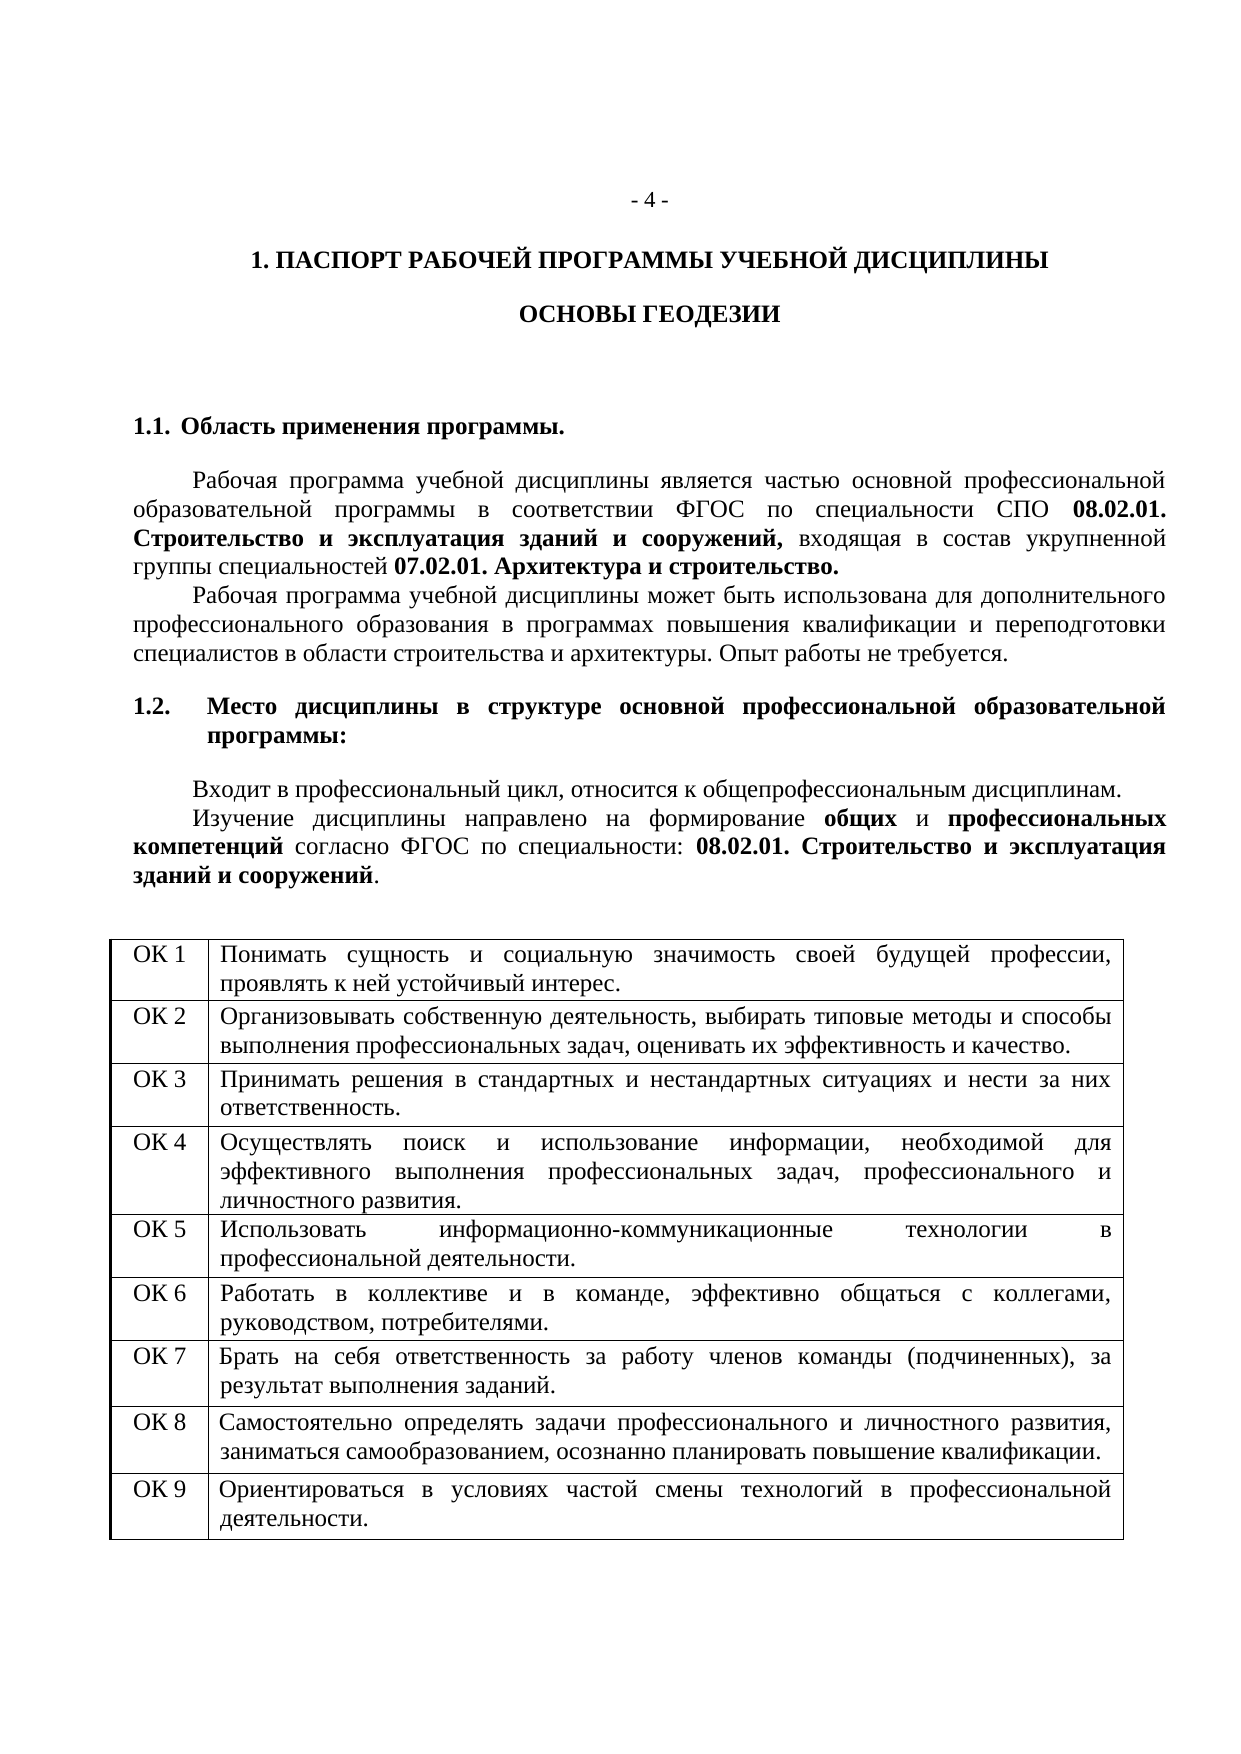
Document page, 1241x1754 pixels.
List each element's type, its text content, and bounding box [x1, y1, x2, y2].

table_cell ОК 8 [112, 1407, 208, 1473]
table_cell Организовывать собственную деятельность, выбирать типовые методы и способы выполнения профессиональных задач, оценивать их эффективность и качество. [209, 1001, 1123, 1063]
text 1. ПАСПОРТ РАБОЧЕЙ ПРОГРАММЫ УЧЕБНОЙ ДИСЦИПЛИНЫ [133, 226, 1166, 279]
text Входит в профессиональный цикл, относится к общепрофессиональным дисциплинам. [192, 774, 1166, 803]
table_cell Использовать информационно-коммуникационные технологии в профессиональной деятельности. [209, 1215, 1123, 1277]
table_cell ОК 5 [112, 1215, 208, 1277]
table_cell ОК 9 [112, 1474, 208, 1539]
table_cell ОК 7 [112, 1341, 208, 1406]
text Изучение дисциплины направлено на формирование общих и профессиональных компетенций согласно ФГОС по специальности: 08.02.01. Строительство и эксплуатация зданий и сооружений. [133, 803, 1166, 889]
table_cell Работать в коллективе и в команде, эффективно общаться с коллегами, руководством, потребителями. [209, 1278, 1123, 1340]
text Рабочая программа учебной дисциплины может быть использована для дополнительного профессионального образования в программах повышения квалификации и переподготовки специалистов в области строительства и архитектуры. Опыт работы не требуется. [133, 580, 1166, 666]
table_cell ОК 6 [112, 1278, 208, 1340]
table_header ОК 1 [112, 940, 208, 1000]
table_cell Принимать решения в стандартных и нестандартных ситуациях и нести за них ответственность. [209, 1064, 1123, 1126]
table_cell Осуществлять поиск и использование информации, необходимой для эффективного выполнения профессиональных задач, профессионального и личностного развития. [209, 1127, 1123, 1213]
text - 4 - [133, 165, 1166, 218]
table_cell Брать на себя ответственность за работу членов команды (подчиненных), за результат выполнения заданий. [209, 1341, 1123, 1406]
table_cell Самостоятельно определять задачи профессионального и личностного развития, заниматься самообразованием, осознанно планировать повышение квалификации. [209, 1407, 1123, 1473]
text 1.1. Область применения программы. [133, 411, 1166, 440]
text Рабочая программа учебной дисциплины является частью основной профессиональной образовательной программы в соответствии ФГОС по специальности СПО 08.02.01. Строительство и эксплуатация зданий и сооружений, входящая в состав укрупненной группы специальностей 07.02.01. Архитектура и строительство. [133, 465, 1166, 580]
table_cell ОК 2 [112, 1001, 208, 1063]
table_cell ОК 3 [112, 1064, 208, 1126]
table_cell Ориентироваться в условиях частой смены технологий в профессиональной деятельности. [209, 1474, 1123, 1539]
table_header Понимать сущность и социальную значимость своей будущей профессии, проявлять к ней устойчивый интерес. [209, 940, 1123, 1000]
text Основы Геодезии [133, 279, 1166, 333]
table_cell ОК 4 [112, 1127, 208, 1213]
list Место дисциплины в структуре основной профессиональной образовательной программы: [133, 691, 1166, 749]
